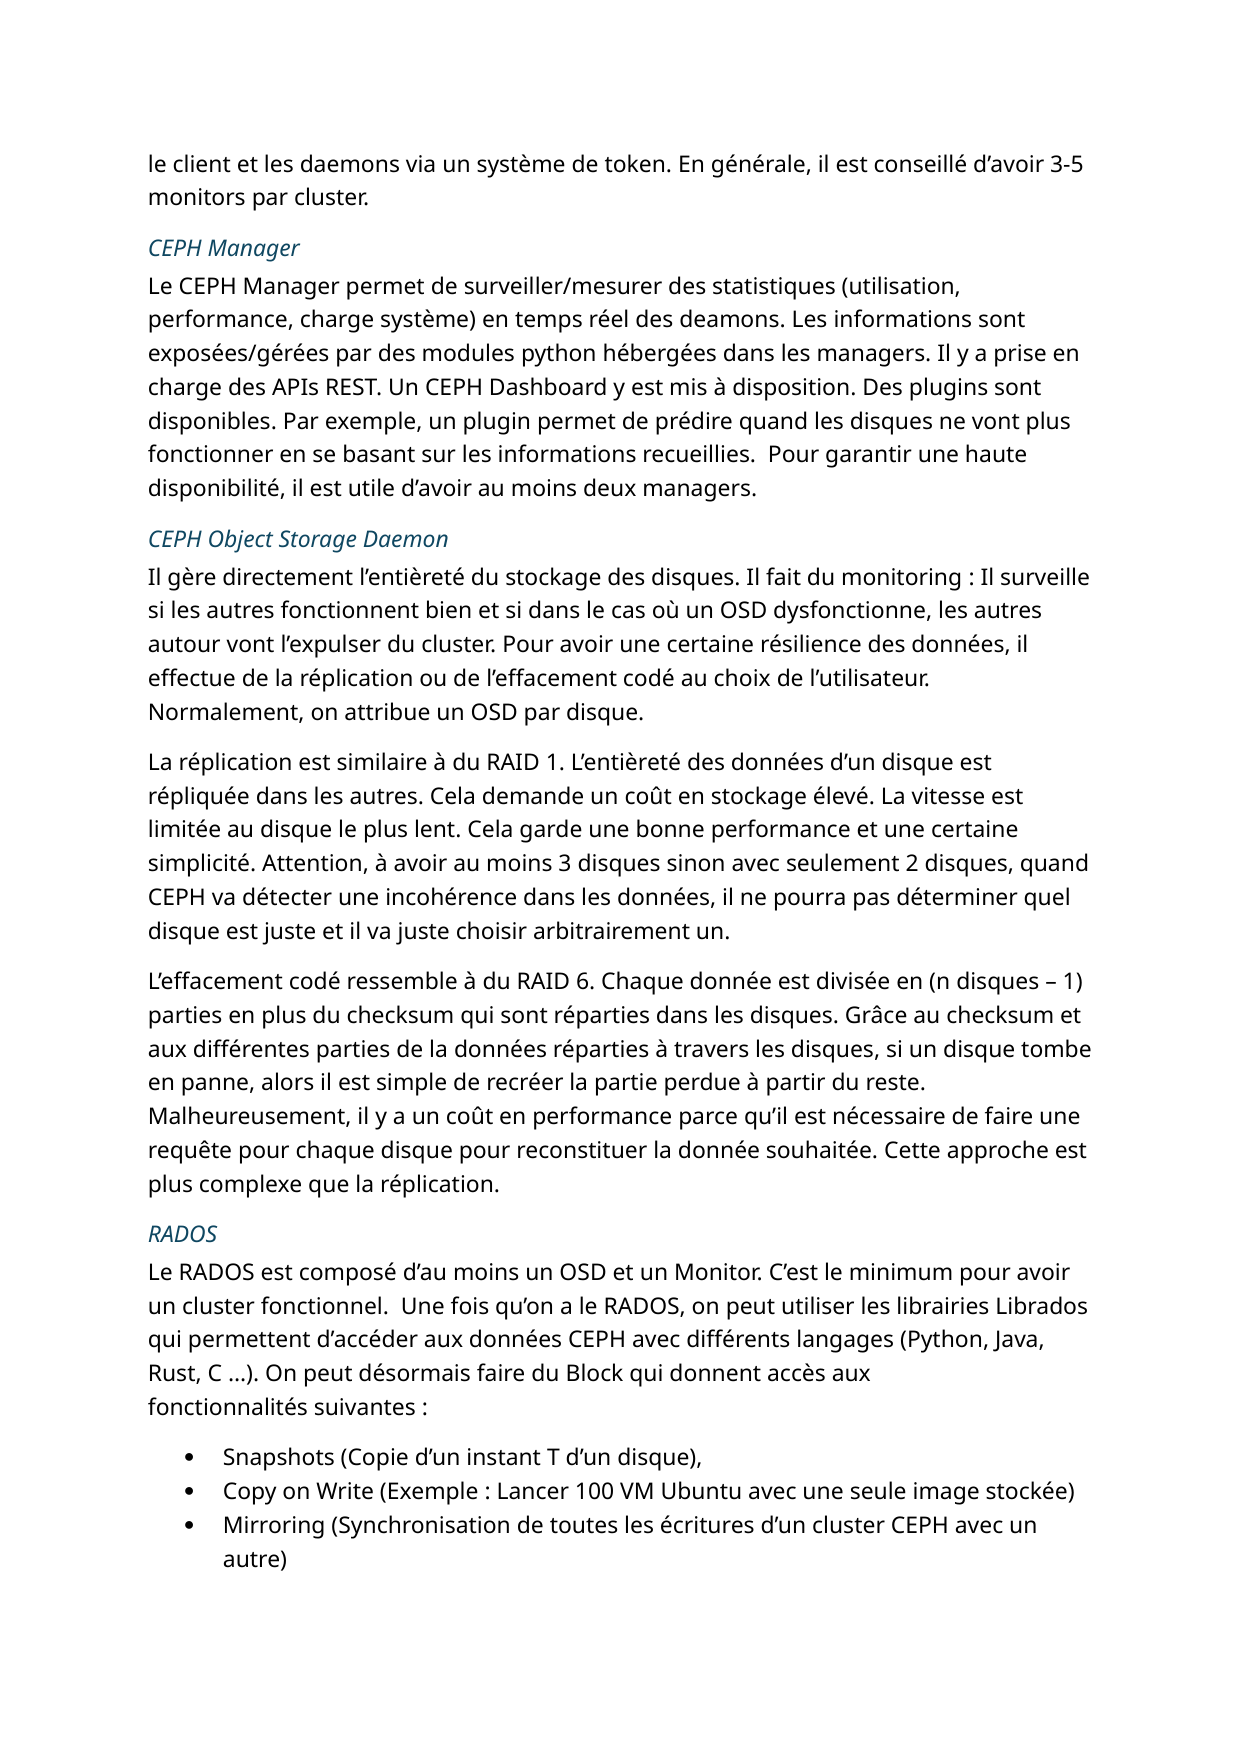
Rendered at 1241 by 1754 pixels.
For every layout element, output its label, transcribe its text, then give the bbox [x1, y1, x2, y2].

text Le RADOS est composé d’au moins un OSD et un Monitor. C’est le minimum pour avoir un cluster fonctionnel. Une fois qu’on a le RADOS, on peut utiliser les librairies Librados qui permettent d’accéder aux données CEPH avec différents langages (Python, Java, Rust, C …). On peut désormais faire du Block qui donnent accès aux fonctionnalités suivantes : [148, 1256, 1093, 1422]
subtitle RADOS [148, 1218, 1093, 1249]
text Le CEPH Manager permet de surveiller/mesurer des statistiques (utilisation, performance, charge système) en temps réel des deamons. Les informations sont exposées/gérées par des modules python hébergées dans les managers. Il y a prise en charge des APIs REST. Un CEPH Dashboard y est mis à disposition. Des plugins sont disponibles. Par exemple, un plugin permet de prédire quand les disques ne vont plus fonctionner en se basant sur les informations recueillies. Pour garantir une haute disponibilité, il est utile d’avoir au moins deux managers. [148, 270, 1093, 503]
list Mirroring (Synchronisation de toutes les écritures d’un cluster CEPH avec un autre) [185, 1509, 1093, 1574]
text La réplication est similaire à du RAID 1. L’entièreté des données d’un disque est répliquée dans les autres. Cela demande un coût en stockage élevé. La vitesse est limitée au disque le plus lent. Cela garde une bonne performance et une certaine simplicité. Attention, à avoir au moins 3 disques sinon avec seulement 2 disques, quand CEPH va détecter une incohérence dans les données, il ne pourra pas déterminer quel disque est juste et il va juste choisir arbitrairement un. [148, 746, 1093, 946]
subtitle CEPH Manager [148, 232, 1093, 263]
list Snapshots (Copie d’un instant T d’un disque), [185, 1441, 1093, 1473]
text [148, 148, 1093, 213]
text L’effacement codé ressemble à du RAID 6. Chaque donnée est divisée en (n disques – 1) parties en plus du checksum qui sont réparties dans les disques. Grâce au checksum et aux différentes parties de la données réparties à travers les disques, si un disque tombe en panne, alors il est simple de recréer la partie perdue à partir du reste. Malheureusement, il y a un coût en performance parce qu’il est nécessaire de faire une requête pour chaque disque pour reconstituer la donnée souhaitée. Cette approche est plus complexe que la réplication. [148, 965, 1093, 1199]
text Il gère directement l’entièreté du stockage des disques. Il fait du monitoring : Il surveille si les autres fonctionnent bien et si dans le cas où un OSD dysfonctionne, les autres autour vont l’expulser du cluster. Pour avoir une certaine résilience des données, il effectue de la réplication ou de l’effacement codé au choix de l’utilisateur. Normalement, on attribue un OSD par disque. [148, 561, 1093, 727]
list Copy on Write (Exemple : Lancer 100 VM Ubuntu avec une seule image stockée) [185, 1475, 1093, 1506]
subtitle CEPH Object Storage Daemon [148, 523, 1093, 554]
